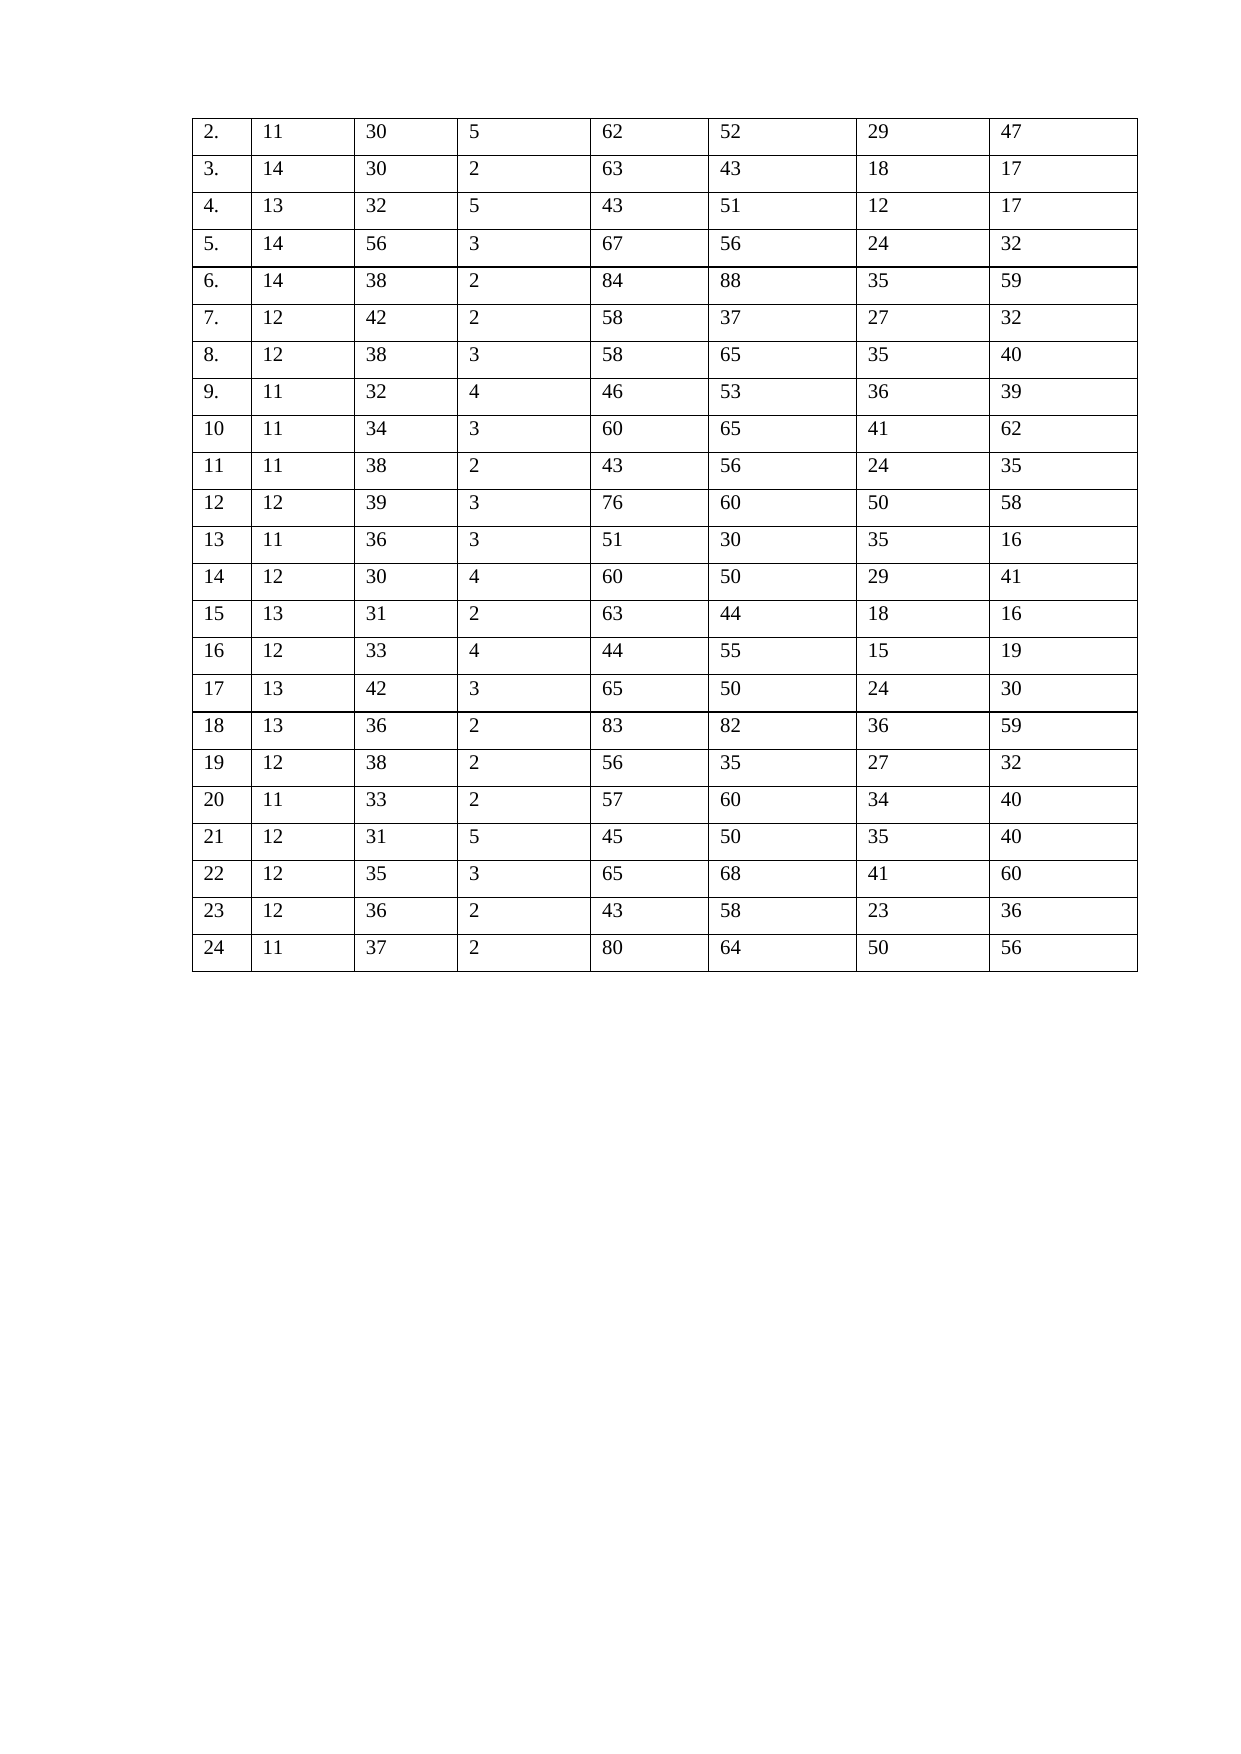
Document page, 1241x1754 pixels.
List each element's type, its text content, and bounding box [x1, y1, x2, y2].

table_cell 59 [990, 268, 1137, 303]
table_cell 38 [355, 268, 457, 303]
table_cell 3. [193, 156, 251, 192]
table_cell 58 [591, 305, 708, 341]
table_cell 36 [990, 898, 1137, 934]
table_cell 33 [355, 787, 457, 823]
table_cell 17 [990, 193, 1137, 229]
table_cell 17 [193, 675, 251, 711]
table_cell 56 [355, 230, 457, 266]
table_cell 32 [990, 230, 1137, 266]
table_cell 13 [252, 601, 354, 637]
table_cell 24 [857, 230, 989, 266]
table_cell 12 [252, 750, 354, 786]
table_cell 5. [193, 230, 251, 266]
table_cell 12 [252, 898, 354, 934]
table_cell 65 [591, 861, 708, 897]
table_cell 56 [591, 750, 708, 786]
table_cell 20 [193, 787, 251, 823]
table_cell 12 [252, 490, 354, 526]
table_cell 46 [591, 379, 708, 415]
table_cell 43 [591, 898, 708, 934]
table_cell 18 [857, 156, 989, 192]
table_cell 57 [591, 787, 708, 823]
table_cell 43 [591, 193, 708, 229]
table_cell 13 [193, 527, 251, 563]
table_cell 3 [458, 861, 590, 897]
table_cell 5 [458, 824, 590, 860]
table_cell 2 [458, 305, 590, 341]
table_cell 58 [709, 898, 856, 934]
table_cell 12 [252, 564, 354, 600]
table_cell 8. [193, 342, 251, 378]
table_cell 2 [458, 935, 590, 971]
table_cell 84 [591, 268, 708, 303]
table_cell 30 [355, 156, 457, 192]
table_cell 63 [591, 601, 708, 637]
table_cell 60 [990, 861, 1137, 897]
table_cell 16 [990, 601, 1137, 637]
table_cell 43 [591, 453, 708, 489]
table_cell 35 [709, 750, 856, 786]
table_cell 3 [458, 342, 590, 378]
table_cell 50 [857, 490, 989, 526]
table_cell 4 [458, 638, 590, 674]
table_cell 12 [857, 193, 989, 229]
table_cell 12 [252, 305, 354, 341]
table_cell 52 [709, 119, 856, 155]
table_cell 27 [857, 750, 989, 786]
table_cell 68 [709, 861, 856, 897]
table_cell 76 [591, 490, 708, 526]
table_cell 24 [857, 675, 989, 711]
table_cell 35 [990, 453, 1137, 489]
table_cell 16 [193, 638, 251, 674]
table_cell 32 [355, 193, 457, 229]
table_cell 83 [591, 713, 708, 748]
table_cell 29 [857, 564, 989, 600]
table_cell 35 [355, 861, 457, 897]
table_cell 50 [709, 824, 856, 860]
table_cell 44 [591, 638, 708, 674]
table_cell 11 [193, 453, 251, 489]
table_cell 29 [857, 119, 989, 155]
table_cell 13 [252, 193, 354, 229]
table_cell 36 [355, 713, 457, 748]
table_cell 4. [193, 193, 251, 229]
table_cell 38 [355, 750, 457, 786]
table_cell 33 [355, 638, 457, 674]
table_cell 42 [355, 675, 457, 711]
table_cell 18 [193, 713, 251, 748]
table_cell 30 [355, 119, 457, 155]
table_cell 88 [709, 268, 856, 303]
table_cell 36 [857, 379, 989, 415]
table_cell 24 [857, 453, 989, 489]
table_cell 65 [709, 416, 856, 452]
table_cell 12 [252, 861, 354, 897]
table_cell 34 [355, 416, 457, 452]
table_cell 13 [252, 675, 354, 711]
table_cell 37 [709, 305, 856, 341]
table_cell 43 [709, 156, 856, 192]
table_cell 10 [193, 416, 251, 452]
table_cell 56 [990, 935, 1137, 971]
table_cell 19 [990, 638, 1137, 674]
table_cell 55 [709, 638, 856, 674]
table_cell 65 [591, 675, 708, 711]
table_cell 22 [193, 861, 251, 897]
table_cell 30 [355, 564, 457, 600]
table_cell 35 [857, 824, 989, 860]
table_cell 59 [990, 713, 1137, 748]
table_cell 11 [252, 453, 354, 489]
table_cell 12 [252, 342, 354, 378]
table_cell 56 [709, 230, 856, 266]
table_cell 32 [990, 305, 1137, 341]
table_cell 4 [458, 564, 590, 600]
table_cell 3 [458, 527, 590, 563]
table_cell 31 [355, 824, 457, 860]
table_cell 12 [252, 638, 354, 674]
table_cell 4 [458, 379, 590, 415]
table_cell 14 [252, 230, 354, 266]
table_cell 21 [193, 824, 251, 860]
table_cell 11 [252, 787, 354, 823]
table_cell 35 [857, 527, 989, 563]
table_cell 41 [857, 861, 989, 897]
table_cell 6. [193, 268, 251, 303]
table_cell 53 [709, 379, 856, 415]
table_cell 14 [193, 564, 251, 600]
table_cell 32 [355, 379, 457, 415]
table_cell 36 [355, 527, 457, 563]
table_cell 19 [193, 750, 251, 786]
table_cell 2 [458, 453, 590, 489]
table_cell 2 [458, 601, 590, 637]
table_cell 36 [355, 898, 457, 934]
table_cell 2 [458, 156, 590, 192]
table_cell 3 [458, 230, 590, 266]
table_cell 23 [193, 898, 251, 934]
table_cell 51 [709, 193, 856, 229]
table_cell 47 [990, 119, 1137, 155]
table_cell 11 [252, 119, 354, 155]
table_cell 3 [458, 416, 590, 452]
table_cell 60 [709, 787, 856, 823]
table_cell 2 [458, 750, 590, 786]
table_cell 2 [458, 268, 590, 303]
table_cell 64 [709, 935, 856, 971]
table_cell 65 [709, 342, 856, 378]
table_cell 11 [252, 935, 354, 971]
table_cell 2. [193, 119, 251, 155]
table_cell 35 [857, 342, 989, 378]
table_cell 80 [591, 935, 708, 971]
table_cell 41 [857, 416, 989, 452]
table_cell 11 [252, 379, 354, 415]
table_cell 39 [355, 490, 457, 526]
table_cell 13 [252, 713, 354, 748]
table_cell 7. [193, 305, 251, 341]
table_cell 60 [591, 564, 708, 600]
table_cell 60 [591, 416, 708, 452]
table_cell 38 [355, 342, 457, 378]
table_cell 35 [857, 268, 989, 303]
table_cell 67 [591, 230, 708, 266]
table_cell 36 [857, 713, 989, 748]
table_cell 30 [709, 527, 856, 563]
table_cell 5 [458, 193, 590, 229]
table_cell 50 [709, 675, 856, 711]
table_cell 9. [193, 379, 251, 415]
table_cell 3 [458, 490, 590, 526]
table_cell 50 [709, 564, 856, 600]
table_cell 14 [252, 268, 354, 303]
table_cell 37 [355, 935, 457, 971]
table_cell 38 [355, 453, 457, 489]
table_cell 60 [709, 490, 856, 526]
table_cell 58 [591, 342, 708, 378]
table_cell 45 [591, 824, 708, 860]
table_cell 23 [857, 898, 989, 934]
table_cell 11 [252, 527, 354, 563]
table_cell 41 [990, 564, 1137, 600]
table_cell 15 [193, 601, 251, 637]
table_cell 12 [193, 490, 251, 526]
table_cell 51 [591, 527, 708, 563]
table_cell 32 [990, 750, 1137, 786]
table_cell 62 [591, 119, 708, 155]
table_cell 31 [355, 601, 457, 637]
table_cell 2 [458, 787, 590, 823]
table_cell 15 [857, 638, 989, 674]
table_cell 50 [857, 935, 989, 971]
table_cell 30 [990, 675, 1137, 711]
table_cell 3 [458, 675, 590, 711]
table_cell 18 [857, 601, 989, 637]
table_cell 14 [252, 156, 354, 192]
table_cell 5 [458, 119, 590, 155]
table_cell 44 [709, 601, 856, 637]
table_cell 34 [857, 787, 989, 823]
table_cell 27 [857, 305, 989, 341]
table_cell 12 [252, 824, 354, 860]
table_cell 11 [252, 416, 354, 452]
table_cell 16 [990, 527, 1137, 563]
table_cell 24 [193, 935, 251, 971]
table_cell 39 [990, 379, 1137, 415]
table_cell 17 [990, 156, 1137, 192]
table_cell 2 [458, 713, 590, 748]
table_cell 40 [990, 342, 1137, 378]
table_cell 62 [990, 416, 1137, 452]
table_cell 82 [709, 713, 856, 748]
table_cell 58 [990, 490, 1137, 526]
table_cell 63 [591, 156, 708, 192]
table_cell 2 [458, 898, 590, 934]
table_cell 56 [709, 453, 856, 489]
table_cell 42 [355, 305, 457, 341]
table_cell 40 [990, 787, 1137, 823]
table_cell 40 [990, 824, 1137, 860]
